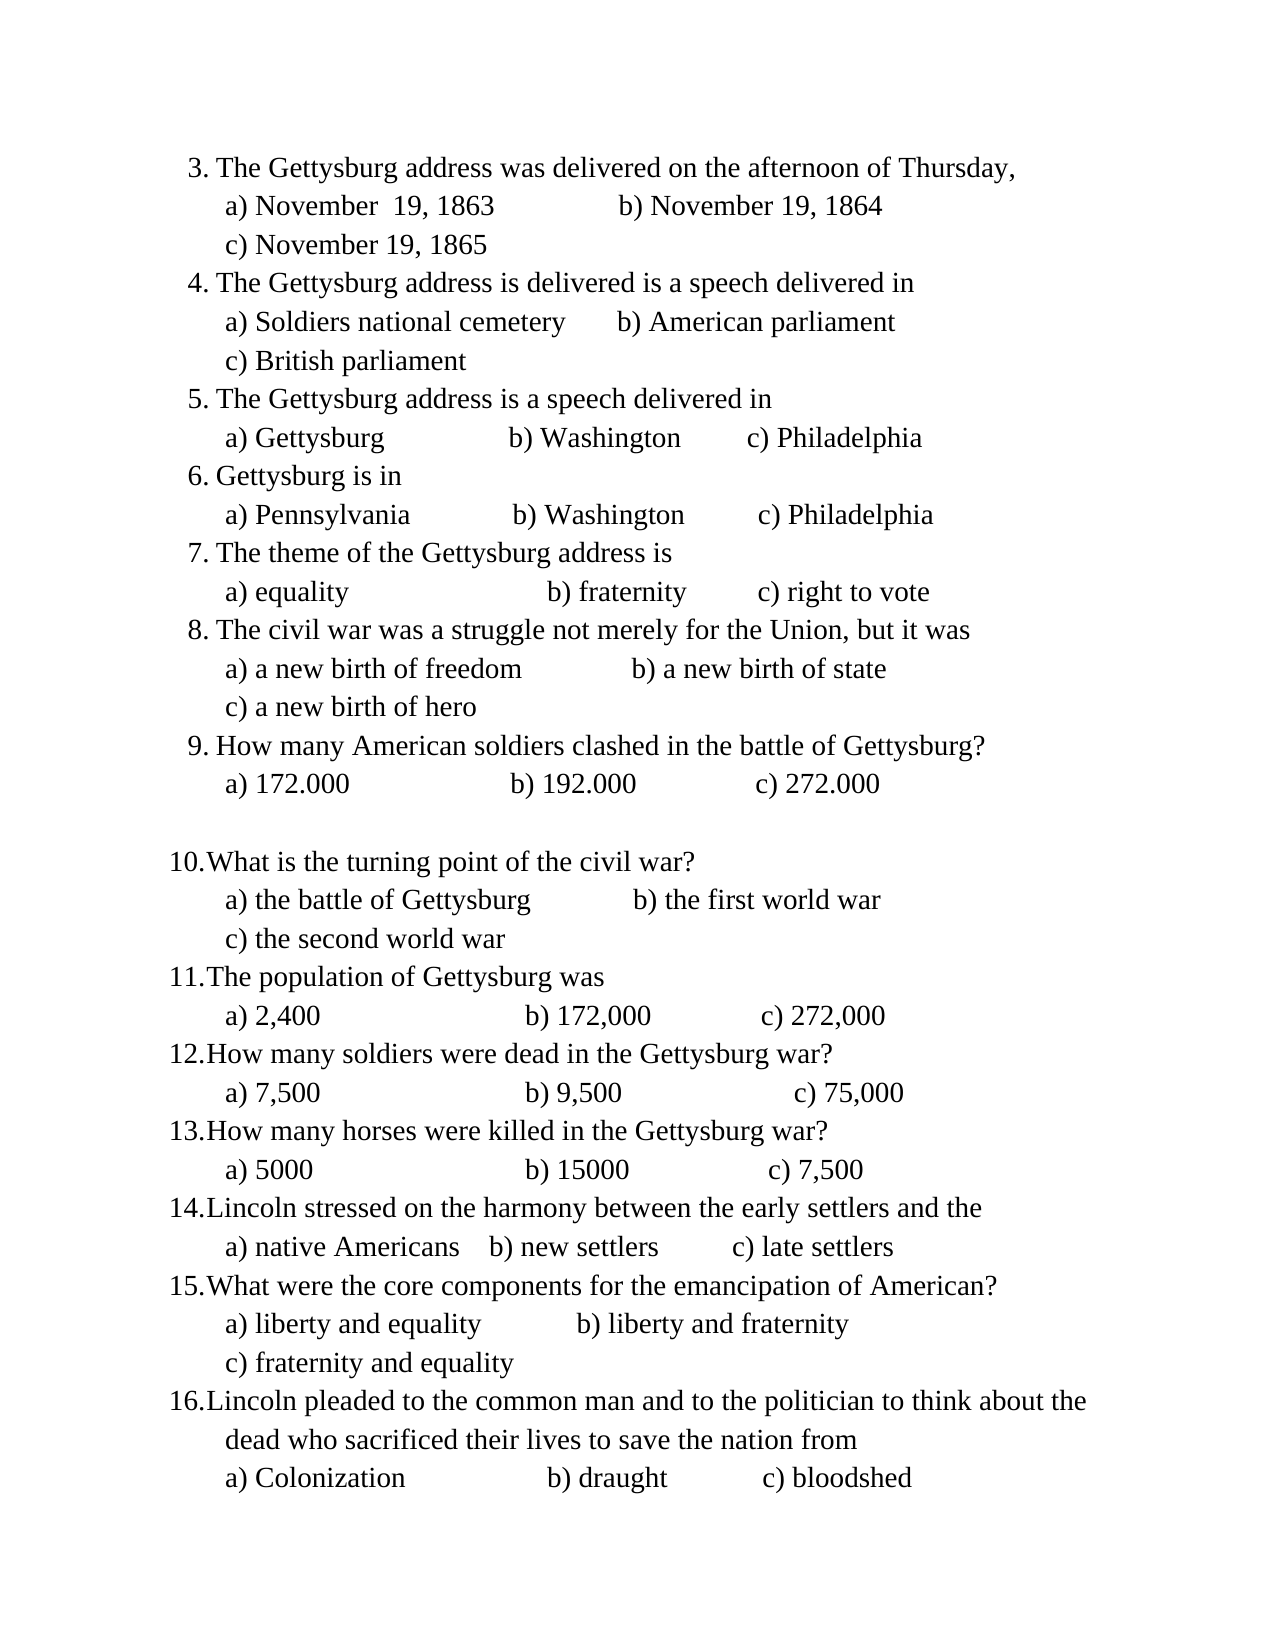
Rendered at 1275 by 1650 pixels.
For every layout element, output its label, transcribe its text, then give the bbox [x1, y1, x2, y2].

list What is the turning point of the civil war? [169, 844, 1125, 877]
list c) a new birth of hero [225, 689, 1125, 723]
list The theme of the Gettysburg address is [187, 535, 1125, 569]
list c) British parliament [225, 343, 1125, 376]
list How many American soldiers clashed in the battle of Gettysburg? [187, 728, 1125, 762]
list What were the core components for the emancipation of American? [169, 1268, 1125, 1301]
list a) native Americans b) new settlers c) late settlers [225, 1229, 1125, 1263]
list Lincoln pleaded to the common man and to the politician to think about the dead who sacrificed their lives to save the nation from [169, 1383, 1125, 1455]
list The population of Gettysburg was [169, 959, 1125, 993]
list The Gettysburg address is a speech delivered in [187, 381, 1125, 415]
list The Gettysburg address was delivered on the afternoon of Thursday, [187, 150, 1125, 183]
list How many horses were killed in the Gettysburg war? [169, 1113, 1125, 1147]
list a) the battle of Gettysburg b) the first world war [225, 882, 1125, 916]
list The Gettysburg address is delivered is a speech delivered in [187, 266, 1125, 299]
list a) 2,400 b) 172,000 c) 272,000 [225, 998, 1125, 1031]
list Lincoln stressed on the harmony between the early settlers and the [169, 1191, 1125, 1224]
list Gettysburg is in [187, 458, 1125, 492]
list c) the second world war [225, 921, 1125, 954]
list The civil war was a struggle not merely for the Union, but it was [187, 612, 1125, 646]
list How many soldiers were dead in the Gettysburg war? [169, 1036, 1125, 1070]
list a) Pennsylvania b) Washington c) Philadelphia [225, 497, 1125, 530]
list a) Soldiers national cemetery b) American parliament [225, 304, 1125, 338]
list a) 5000 b) 15000 c) 7,500 [225, 1152, 1125, 1186]
list a) 172.000 b) 192.000 c) 272.000 [225, 767, 1125, 800]
list c) fraternity and equality [225, 1345, 1125, 1378]
list a) 7,500 b) 9,500 c) 75,000 [225, 1075, 1125, 1108]
list a) November 19, 1863 b) November 19, 1864 [225, 188, 1125, 222]
list a) Gettysburg b) Washington c) Philadelphia [225, 420, 1125, 453]
list a) equality b) fraternity c) right to vote [225, 574, 1125, 607]
list a) a new birth of freedom b) a new birth of state [225, 651, 1125, 684]
list a) Colonization b) draught c) bloodshed [225, 1460, 1125, 1494]
list c) November 19, 1865 [225, 227, 1125, 261]
list a) liberty and equality b) liberty and fraternity [225, 1306, 1125, 1340]
